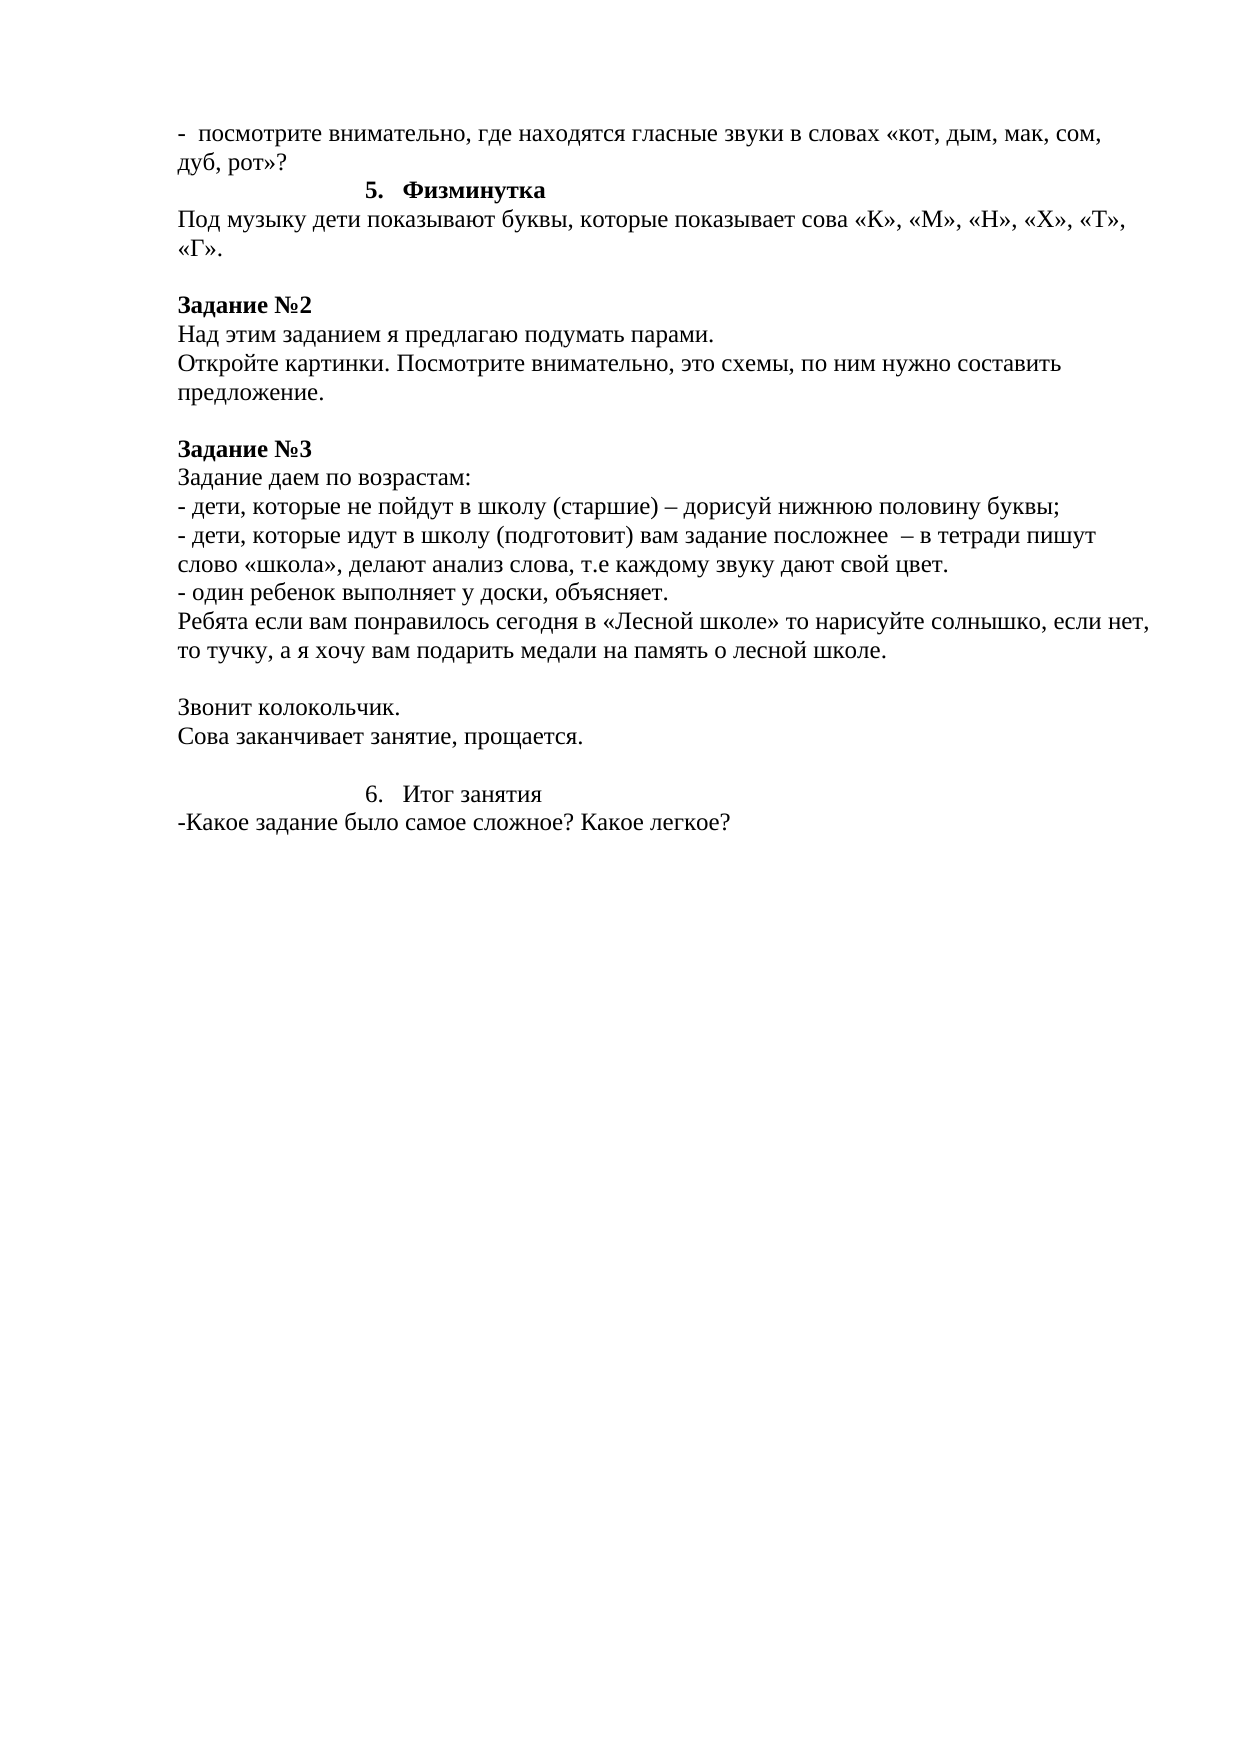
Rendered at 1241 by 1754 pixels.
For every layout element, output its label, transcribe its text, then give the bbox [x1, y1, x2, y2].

text -Какое задание было самое сложное? Какое легкое? [177, 807, 1152, 836]
text Задание даем по возрастам: [177, 462, 1152, 491]
text - дети, которые идут в школу (подготовит) вам задание посложнее – в тетради пишут слово «школа», делают анализ слова, т.е каждому звуку дают свой цвет. [177, 520, 1152, 577]
text - дети, которые не пойдут в школу (старшие) – дорисуй нижнюю половину буквы; [177, 491, 1152, 520]
text Задание №2 [177, 291, 1152, 319]
list Итог занятия [365, 779, 1152, 807]
text - посмотрите внимательно, где находятся гласные звуки в словах «кот, дым, мак, сом, дуб, рот»? [177, 118, 1152, 176]
text Под музыку дети показывают буквы, которые показывает сова «К», «М», «Н», «Х», «Т», «Г». [177, 204, 1152, 262]
list Физминутка [365, 176, 1152, 204]
text Откройте картинки. Посмотрите внимательно, это схемы, по ним нужно составить предложение. [177, 348, 1152, 406]
text Ребята если вам понравилось сегодня в «Лесной школе» то нарисуйте солнышко, если нет, то тучку, а я хочу вам подарить медали на память о лесной школе. [177, 606, 1152, 664]
text Сова заканчивает занятие, прощается. [177, 721, 1152, 750]
text Задание №3 [177, 434, 1152, 462]
text Над этим заданием я предлагаю подумать парами. [177, 319, 1152, 348]
text - один ребенок выполняет у доски, объясняет. [177, 577, 1152, 606]
text Звонит колокольчик. [177, 692, 1152, 721]
